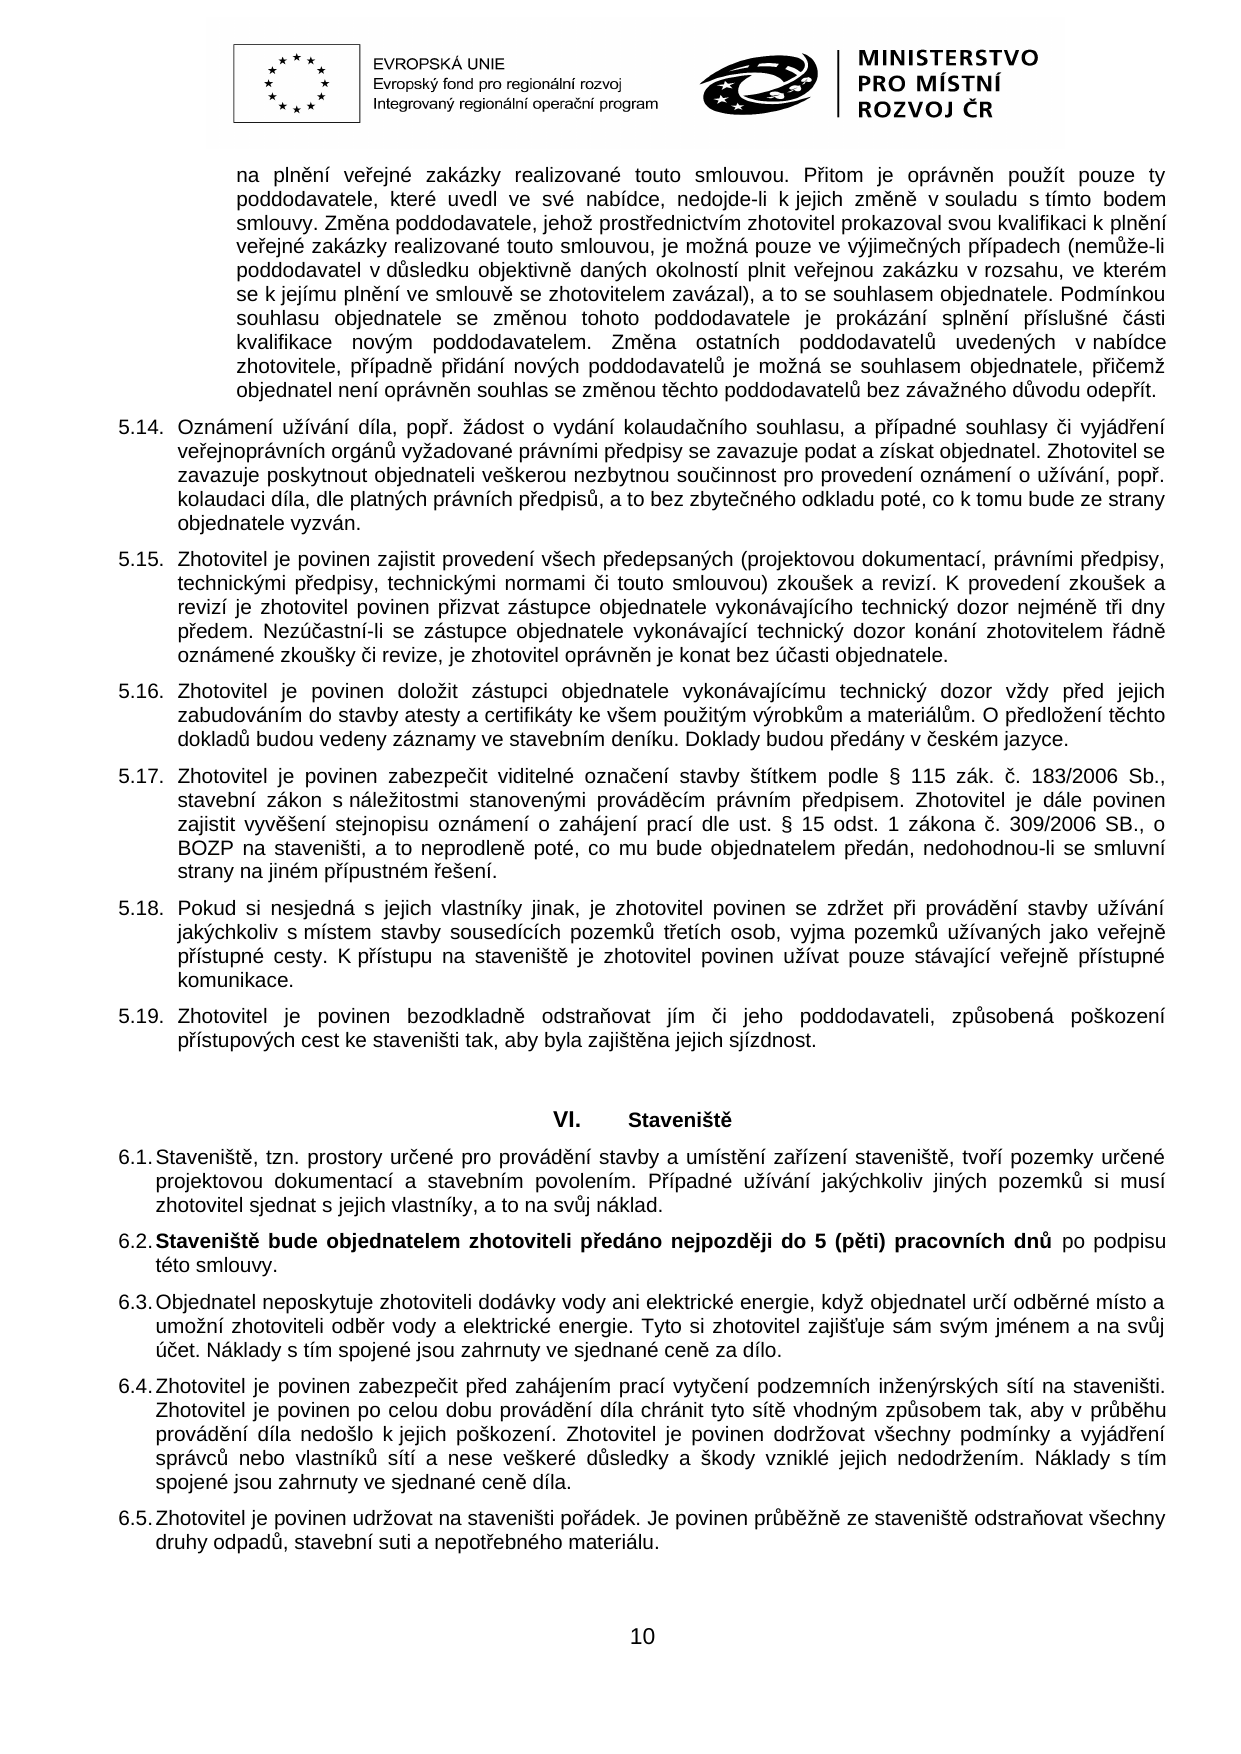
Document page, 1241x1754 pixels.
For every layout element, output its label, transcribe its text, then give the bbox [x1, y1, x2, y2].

picture [205, 17, 1066, 149]
list Staveniště bude objednatelem zhotoviteli předáno nejpozději do 5 (pěti) pracovních dnů po podpisu této smlouvy. [118, 1229, 1167, 1277]
subtitle Staveniště [118, 1106, 1167, 1132]
list Oznámení užívání díla, popř. žádost o vydání kolaudačního souhlasu, a případné souhlasy či vyjádření veřejnoprávních orgánů vyžadované právními předpisy se zavazuje podat a získat objednatel. Zhotovitel se zavazuje poskytnout objednateli veškerou nezbytnou součinnost pro provedení oznámení o užívání, popř. kolaudaci díla, dle platných právních předpisů, a to bez zbytečného odkladu poté, co k tomu bude ze strany objednatele vyzván. [118, 414, 1167, 534]
list Zhotovitel je povinen bezodkladně odstraňovat jím či jeho poddodavateli, způsobená poškození přístupových cest ke staveništi tak, aby byla zajištěna jejich sjízdnost. [118, 1004, 1167, 1052]
list Objednatel neposkytuje zhotoviteli dodávky vody ani elektrické energie, když objednatel určí odběrné místo a umožní zhotoviteli odběr vody a elektrické energie. Tyto si zhotovitel zajišťuje sám svým jménem a na svůj účet. Náklady s tím spojené jsou zahrnuty ve sjednané ceně za dílo. [118, 1289, 1167, 1361]
list Zhotovitel je povinen udržovat na staveništi pořádek. Je povinen průběžně ze staveniště odstraňovat všechny druhy odpadů, stavební suti a nepotřebného materiálu. [118, 1506, 1167, 1554]
list Pokud si nesjedná s jejich vlastníky jinak, je zhotovitel povinen se zdržet při provádění stavby užívání jakýchkoliv s místem stavby sousedících pozemků třetích osob, vyjma pozemků užívaných jako veřejně přístupné cesty. K přístupu na staveniště je zhotovitel povinen užívat pouze stávající veřejně přístupné komunikace. [118, 896, 1167, 992]
list Zhotovitel je povinen zabezpečit viditelné označení stavby štítkem podle § 115 zák. č. 183/2006 Sb., stavební zákon s náležitostmi stanovenými prováděcím právním předpisem. Zhotovitel je dále povinen zajistit vyvěšení stejnopisu oznámení o zahájení prací dle ust. § 15 odst. 1 zákona č. 309/2006 SB., o BOZP na staveništi, a to neprodleně poté, co mu bude objednatelem předán, nedohodnou-li se smluvní strany na jiném přípustném řešení. [118, 763, 1167, 883]
list Staveniště, tzn. prostory určené pro provádění stavby a umístění zařízení staveniště, tvoří pozemky určené projektovou dokumentací a stavebním povolením. Případné užívání jakýchkoliv jiných pozemků si musí zhotovitel sjednat s jejich vlastníky, a to na svůj náklad. [118, 1145, 1167, 1217]
list Zhotovitel je povinen zajistit provedení všech předepsaných (projektovou dokumentací, právními předpisy, technickými předpisy, technickými normami či touto smlouvou) zkoušek a revizí. K provedení zkoušek a revizí je zhotovitel povinen přizvat zástupce objednatele vykonávajícího technický dozor nejméně tři dny předem. Nezúčastní-li se zástupce objednatele vykonávající technický dozor konání zhotovitelem řádně oznámené zkoušky či revize, je zhotovitel oprávněn je konat bez účasti objednatele. [118, 547, 1167, 667]
list Zhotovitel je povinen zabezpečit před zahájením prací vytyčení podzemních inženýrských sítí na staveništi. Zhotovitel je povinen po celou dobu provádění díla chránit tyto sítě vhodným způsobem tak, aby v průběhu provádění díla nedošlo k jejich poškození. Zhotovitel je povinen dodržovat všechny podmínky a vyjádření správců nebo vlastníků sítí a nese veškeré důsledky a škody vzniklé jejich nedodržením. Náklady s tím spojené jsou zahrnuty ve sjednané ceně díla. [118, 1374, 1167, 1494]
list Zhotovitel je povinen doložit zástupci objednatele vykonávajícímu technický dozor vždy před jejich zabudováním do stavby atesty a certifikáty ke všem použitým výrobkům a materiálům. O předložení těchto dokladů budou vedeny záznamy ve stavebním deníku. Doklady budou předány v českém jazyce. [118, 679, 1167, 751]
